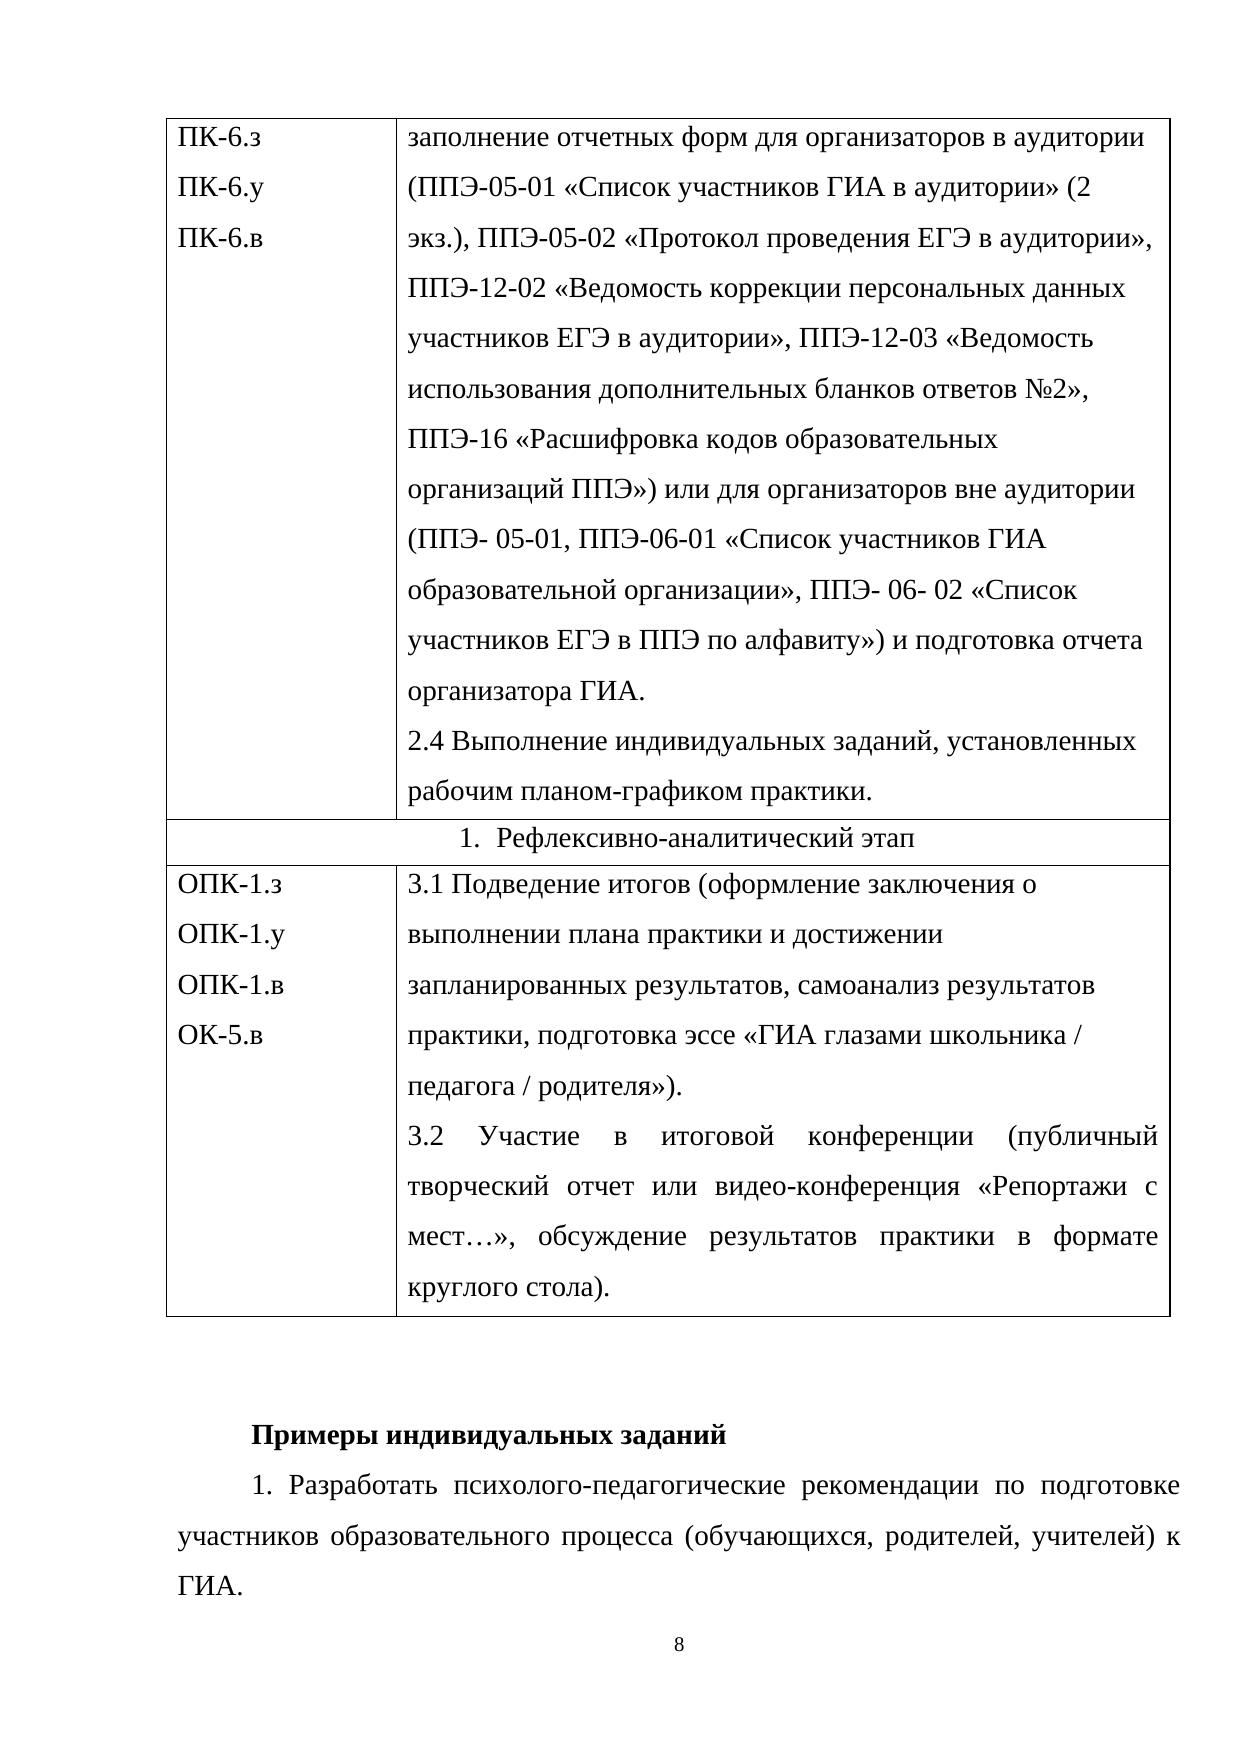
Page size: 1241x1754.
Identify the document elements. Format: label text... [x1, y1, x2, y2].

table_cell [167, 119, 396, 819]
text Примеры индивидуальных заданий [177, 1417, 1181, 1451]
table_cell ОПК-1.з ОПК-1.у ОПК-1.в ОК-5.в [167, 866, 396, 1316]
table_cell 3.1 Подведение итогов (оформление заключения о выполнении плана практики и достижении запланированных результатов, самоанализ результатов практики, подготовка эссе «ГИА глазами школьника / педагога / родителя»). 3.2 Участие в итоговой конференции (публичный творческий отчет или видео-конференция «Репортажи с мест…», обсуждение результатов практики в формате круглого стола). [397, 866, 1169, 1316]
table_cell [397, 119, 1169, 819]
text 1. Разработать психолого-педагогические рекомендации по подготовке участников образовательного процесса (обучающихся, родителей, учителей) к ГИА. [177, 1467, 1181, 1602]
table_cell Рефлексивно-аналитический этап [167, 820, 1169, 865]
